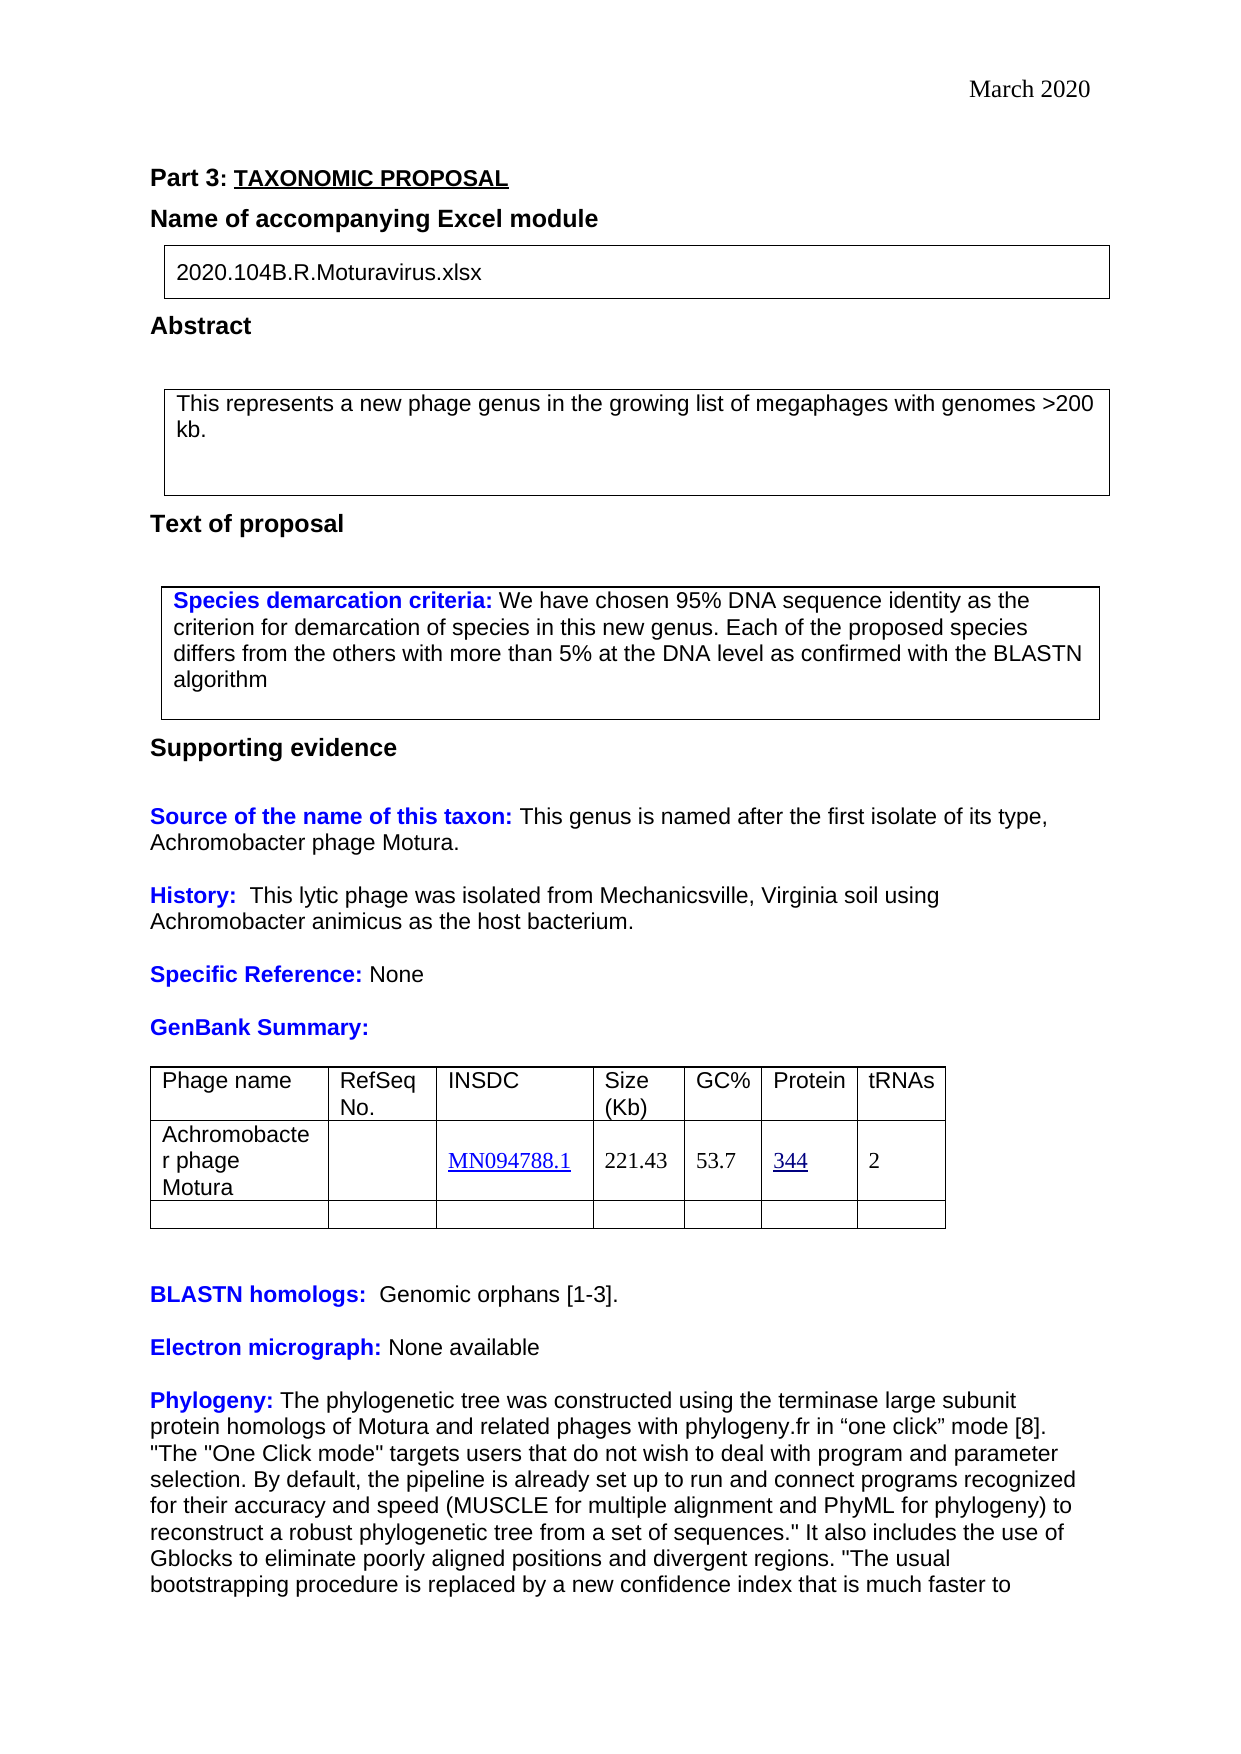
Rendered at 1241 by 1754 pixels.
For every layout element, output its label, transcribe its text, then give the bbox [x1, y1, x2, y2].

text History: This lytic phage was isolated from Mechanicsville, Virginia soil using Achromobacter animicus as the host bacterium. [150, 882, 1090, 934]
table_header Size (Kb) [594, 1068, 684, 1120]
table_header INSDC [437, 1068, 593, 1120]
table_cell [858, 1201, 945, 1228]
text BLASTN homologs: Genomic orphans [1-3]. [150, 1281, 1090, 1308]
table_cell 2 [858, 1121, 945, 1200]
table_header Protein [762, 1068, 857, 1120]
text Specific Reference: None [150, 961, 1090, 987]
table_cell [329, 1201, 436, 1228]
text Name of accompanying Excel module [150, 204, 1090, 232]
table_cell Achromobacter phage Motura [151, 1121, 328, 1200]
table_cell [329, 1121, 436, 1200]
table_header 2020.104B.R.Moturavirus.xlsx [165, 246, 1109, 297]
text Abstract [150, 311, 1090, 340]
table_cell 221.43 [594, 1121, 684, 1200]
table_cell 344 [762, 1121, 857, 1200]
table_cell [762, 1201, 857, 1228]
table_header tRNAs [858, 1068, 945, 1120]
text GenBank Summary: [150, 1014, 1090, 1040]
table_cell 53.7 [685, 1121, 761, 1200]
table_header [150, 550, 1111, 720]
text Source of the name of this taxon: This genus is named after the first isolate of its type, Achromobacter phage Motura. [150, 803, 1090, 856]
table_header This represents a new phage genus in the growing list of megaphages with genomes >200 kb. [165, 390, 1109, 495]
table_cell [594, 1201, 684, 1228]
table_header Phage name [151, 1068, 328, 1120]
text Part 3: TAXONOMIC PROPOSAL [150, 162, 1090, 191]
table_header GC% [685, 1068, 761, 1120]
text Supporting evidence [150, 733, 1090, 762]
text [150, 1387, 1090, 1598]
table_header RefSeq No. [329, 1068, 436, 1120]
text Text of proposal [150, 509, 1090, 537]
table_cell [151, 1201, 328, 1228]
table_cell [437, 1201, 593, 1228]
table_cell [685, 1201, 761, 1228]
text Electron micrograph: None available [150, 1334, 1090, 1360]
table_cell MN094788.1 [437, 1121, 593, 1200]
